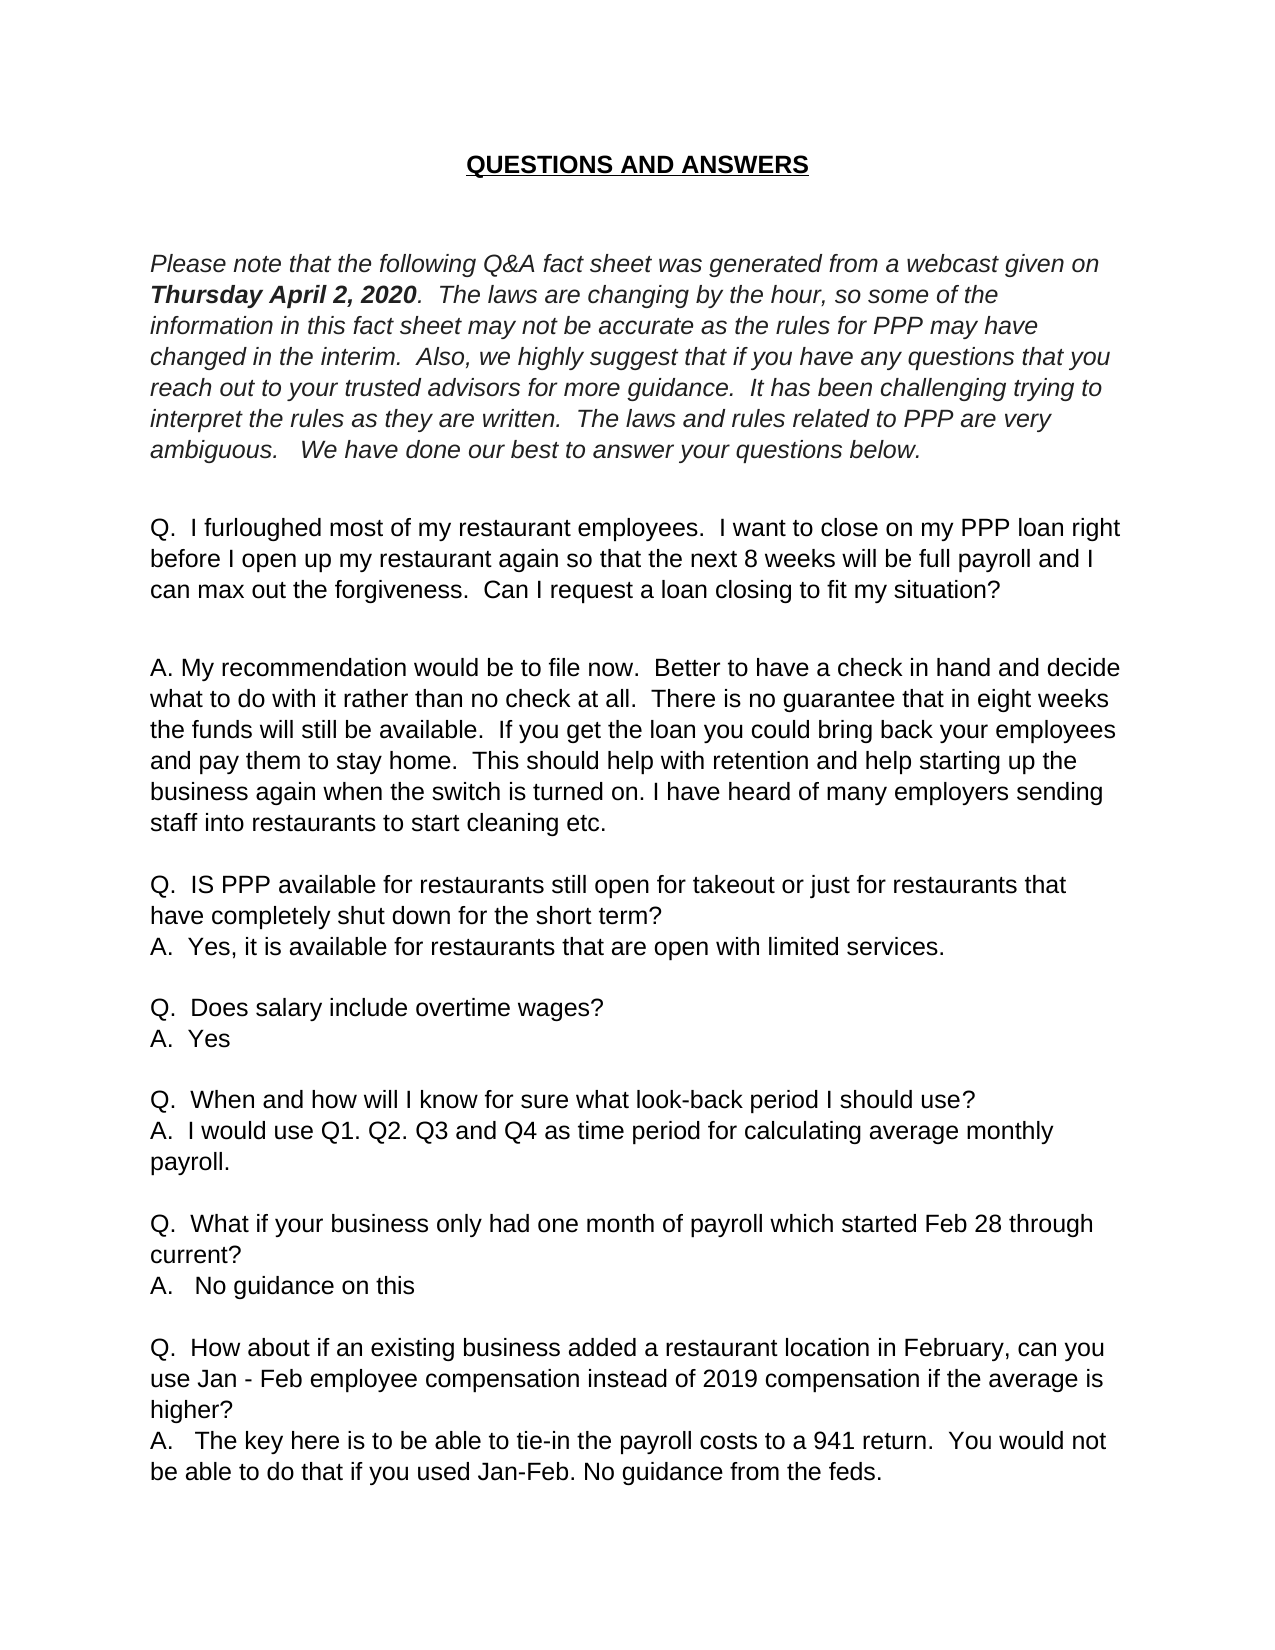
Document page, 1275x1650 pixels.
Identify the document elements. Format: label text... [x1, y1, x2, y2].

text QUESTIONS AND ANSWERS [150, 150, 1125, 179]
text Please note that the following Q&A fact sheet was generated from a webcast given on Thursday April 2, 2020. The laws are changing by the hour, so some of the information in this fact sheet may not be accurate as the rules for PPP may have changed in the interim. Also, we highly suggest that if you have any questions that you reach out to your trusted advisors for more guidance. It has been challenging trying to interpret the rules as they are written. The laws and rules related to PPP are very ambiguous. We have done our best to answer your questions below. [150, 249, 1125, 494]
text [150, 653, 1125, 1486]
text Q. I furloughed most of my restaurant employees. I want to close on my PPP loan right before I open up my restaurant again so that the next 8 weeks will be full payroll and I can max out the forgiveness. Can I request a loan closing to fit my situation? ­ [150, 513, 1125, 634]
